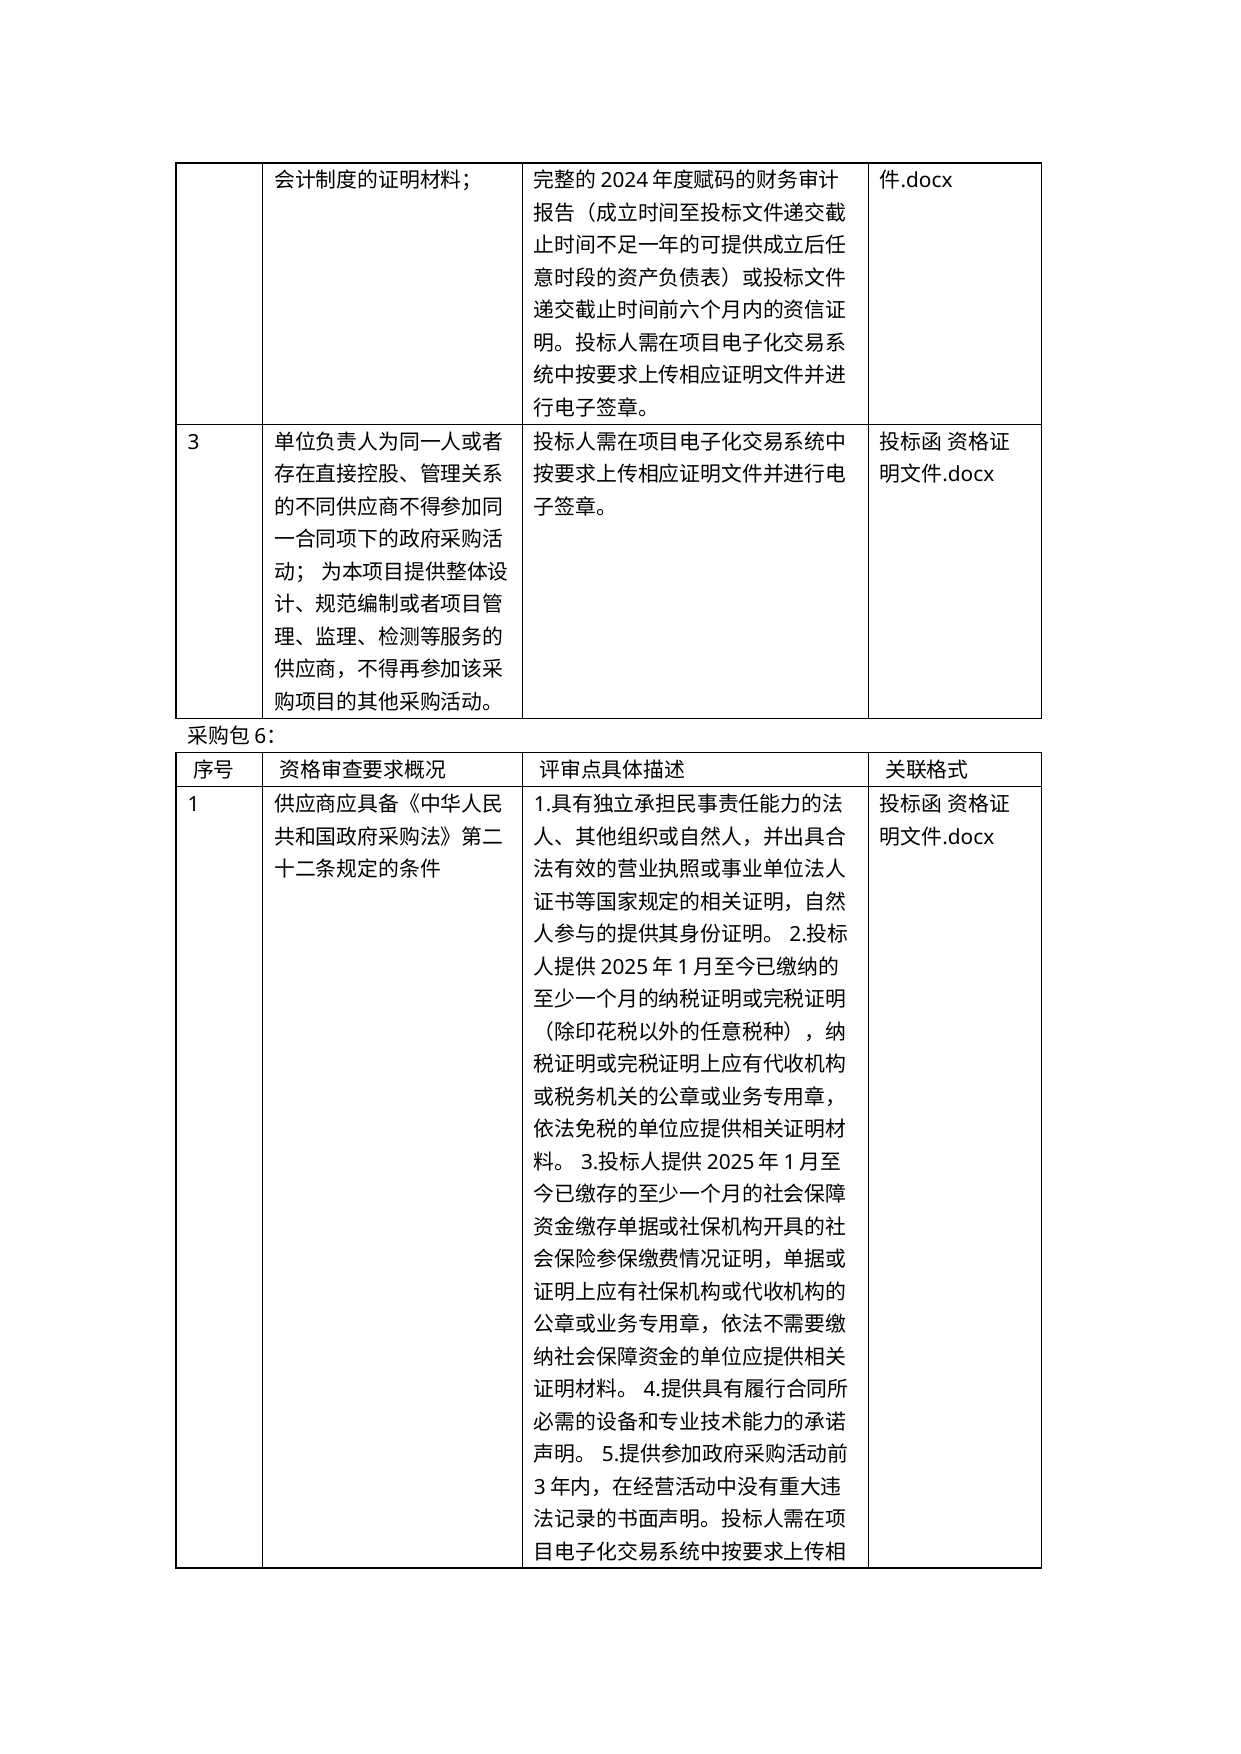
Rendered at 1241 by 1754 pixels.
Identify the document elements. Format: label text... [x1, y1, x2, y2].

table_cell 2 [177, 164, 262, 423]
table_header 评审点具体描述 [523, 753, 868, 786]
table_cell 3 [177, 425, 262, 718]
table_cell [263, 164, 522, 423]
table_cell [523, 164, 868, 423]
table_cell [263, 787, 522, 1567]
table_cell 投标函 资格证明文件.docx [869, 425, 1041, 718]
table_header 资格审查要求概况 [263, 753, 522, 786]
table_header 关联格式 [869, 753, 1041, 786]
table_cell 单位负责人为同一人或者存在直接控股、管理关系的不同供应商不得参加同一合同项下的政府采购活动； 为本项目提供整体设计、规范编制或者项目管理、监理、检测等服务的供应商，不得再参加该采购项目的其他采购活动。 [263, 425, 522, 718]
text 采购包6： [187, 719, 1053, 752]
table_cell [523, 787, 868, 1567]
table_cell 投标人需在项目电子化交易系统中按要求上传相应证明文件并进行电子签章。 [523, 425, 868, 718]
table_cell 1 [177, 787, 262, 1567]
table_cell 资格证明文件.docx [869, 164, 1041, 423]
table_header 序号 [177, 753, 262, 786]
table_cell 投标函 资格证明文件.docx [869, 787, 1041, 1567]
